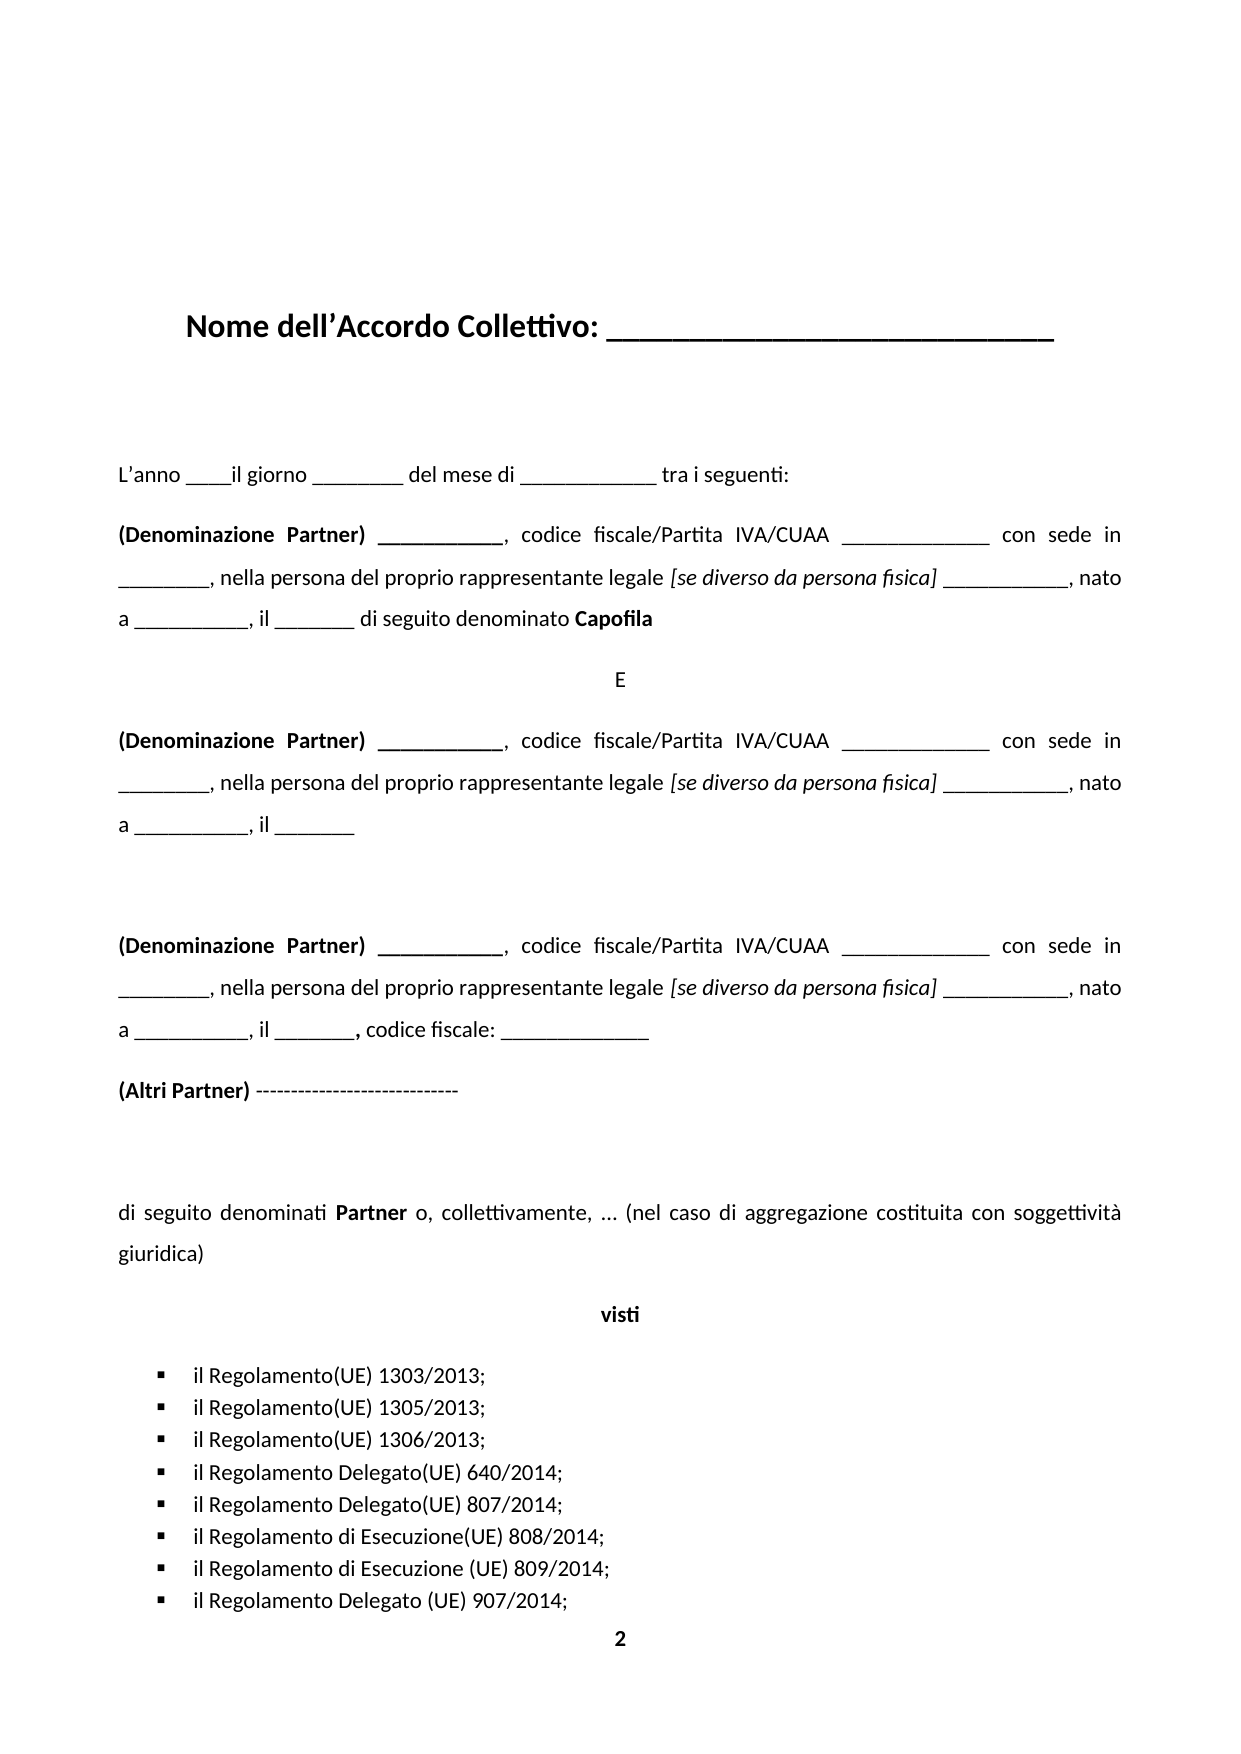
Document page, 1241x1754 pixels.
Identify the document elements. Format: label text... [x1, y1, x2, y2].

text di seguito denominati Partner o, collettivamente, … (nel caso di aggregazione costituita con soggettività giuridica) [118, 1198, 1122, 1268]
list il Regolamento(UE) 1306/2013; [156, 1425, 1122, 1453]
text Nome dell’Accordo Collettivo: ___________________________ [118, 305, 1122, 346]
text (Altri Partner) ----------------------------- [118, 1076, 1122, 1104]
list il Regolamento Delegato (UE) 907/2014; [156, 1586, 1122, 1614]
list il Regolamento di Esecuzione (UE) 809/2014; [156, 1554, 1122, 1582]
text (Denominazione Partner) ___________, codice fiscale/Partita IVA/CUAA _____________ con sede in ________, nella persona del proprio rappresentante legale [se diverso da persona fisica] ___________, nato a __________, il _______, codice fiscale: _____________ [118, 931, 1122, 1043]
text (Denominazione Partner) ___________, codice fiscale/Partita IVA/CUAA _____________ con sede in ________, nella persona del proprio rappresentante legale [se diverso da persona fisica] ___________, nato a __________, il _______ di seguito denominato Capofila [118, 521, 1122, 633]
list il Regolamento Delegato(UE) 640/2014; [156, 1458, 1122, 1486]
list il Regolamento(UE) 1305/2013; [156, 1393, 1122, 1421]
text (Denominazione Partner) ___________, codice fiscale/Partita IVA/CUAA _____________ con sede in ________, nella persona del proprio rappresentante legale [se diverso da persona fisica] ___________, nato a __________, il _______ [118, 726, 1122, 838]
list il Regolamento di Esecuzione(UE) 808/2014; [156, 1522, 1122, 1550]
list il Regolamento Delegato(UE) 807/2014; [156, 1490, 1122, 1518]
text E [118, 665, 1122, 693]
text visti [118, 1300, 1122, 1328]
text L’anno ____il giorno ________ del mese di ____________ tra i seguenti: [118, 460, 1122, 488]
list il Regolamento(UE) 1303/2013; [156, 1361, 1122, 1389]
